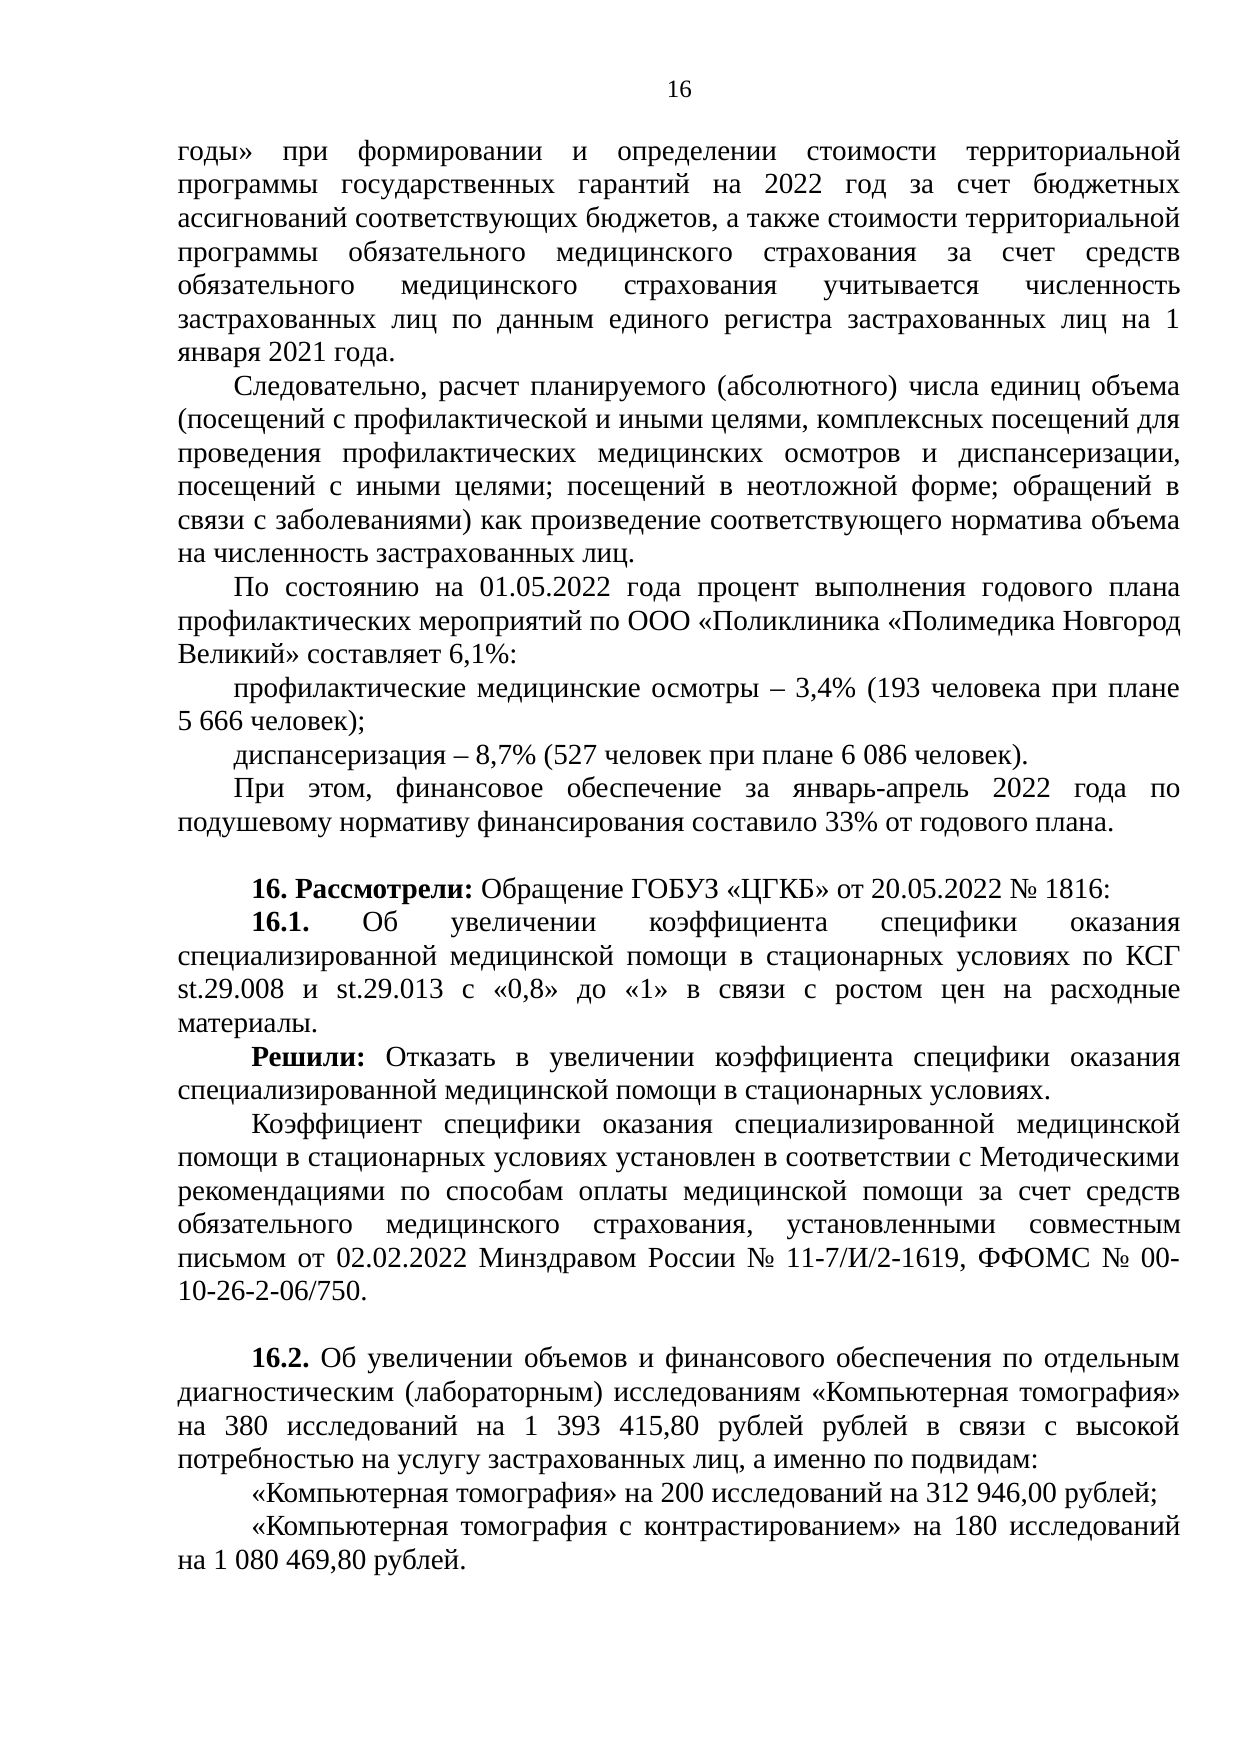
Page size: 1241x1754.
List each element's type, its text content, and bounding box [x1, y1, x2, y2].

text При этом, финансовое обеспечение за январь-апрель 2022 года по подушевому нормативу финансирования составило 33% от годового плана. [177, 770, 1181, 837]
text диспансеризация – 8,7% (527 человек при плане 6 086 человек). [177, 737, 1181, 770]
text «Компьютерная томография» на 200 исследований на 312 946,00 рублей; [177, 1475, 1181, 1508]
text 16.2. Об увеличении объемов и финансового обеспечения по отдельным диагностическим (лабораторным) исследованиям «Компьютерная томография» на 380 исследований на 1 393 415,80 рублей рублей в связи с высокой потребностью на услугу застрахованных лиц, а именно по подвидам: [177, 1341, 1181, 1475]
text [177, 133, 1181, 368]
text Решили: Отказать в увеличении коэффициента специфики оказания специализированной медицинской помощи в стационарных условиях. [177, 1039, 1181, 1106]
text «Компьютерная томография с контрастированием» на 180 исследований на 1 080 469,80 рублей. [177, 1508, 1181, 1575]
text профилактические медицинские осмотры – 3,4% (193 человека при плане 5 666 человек); [177, 670, 1181, 737]
text 16. Рассмотрели: Обращение ГОБУЗ «ЦГКБ» от 20.05.2022 № 1816: [177, 871, 1181, 904]
text По состоянию на 01.05.2022 года процент выполнения годового плана профилактических мероприятий по ООО «Поликлиника «Полимедика Новгород Великий» составляет 6,1%: [177, 569, 1181, 670]
text Коэффициент специфики оказания специализированной медицинской помощи в стационарных условиях установлен в соответствии с Методическими рекомендациями по способам оплаты медицинской помощи за счет средств обязательного медицинского страхования, установленными совместным письмом от 02.02.2022 Минздравом России № 11-7/И/2-1619, ФФОМС № 00-10-26-2-06/750. [177, 1106, 1181, 1307]
text Следовательно, расчет планируемого (абсолютного) числа единиц объема (посещений с профилактической и иными целями, комплексных посещений для проведения профилактических медицинских осмотров и диспансеризации, посещений с иными целями; посещений в неотложной форме; обращений в связи с заболеваниями) как произведение соответствующего норматива объема на численность застрахованных лиц. [177, 368, 1181, 569]
text 16.1. Об увеличении коэффициента специфики оказания специализированной медицинской помощи в стационарных условиях по КСГ st.29.008 и st.29.013 с «0,8» до «1» в связи с ростом цен на расходные материалы. [177, 904, 1181, 1039]
